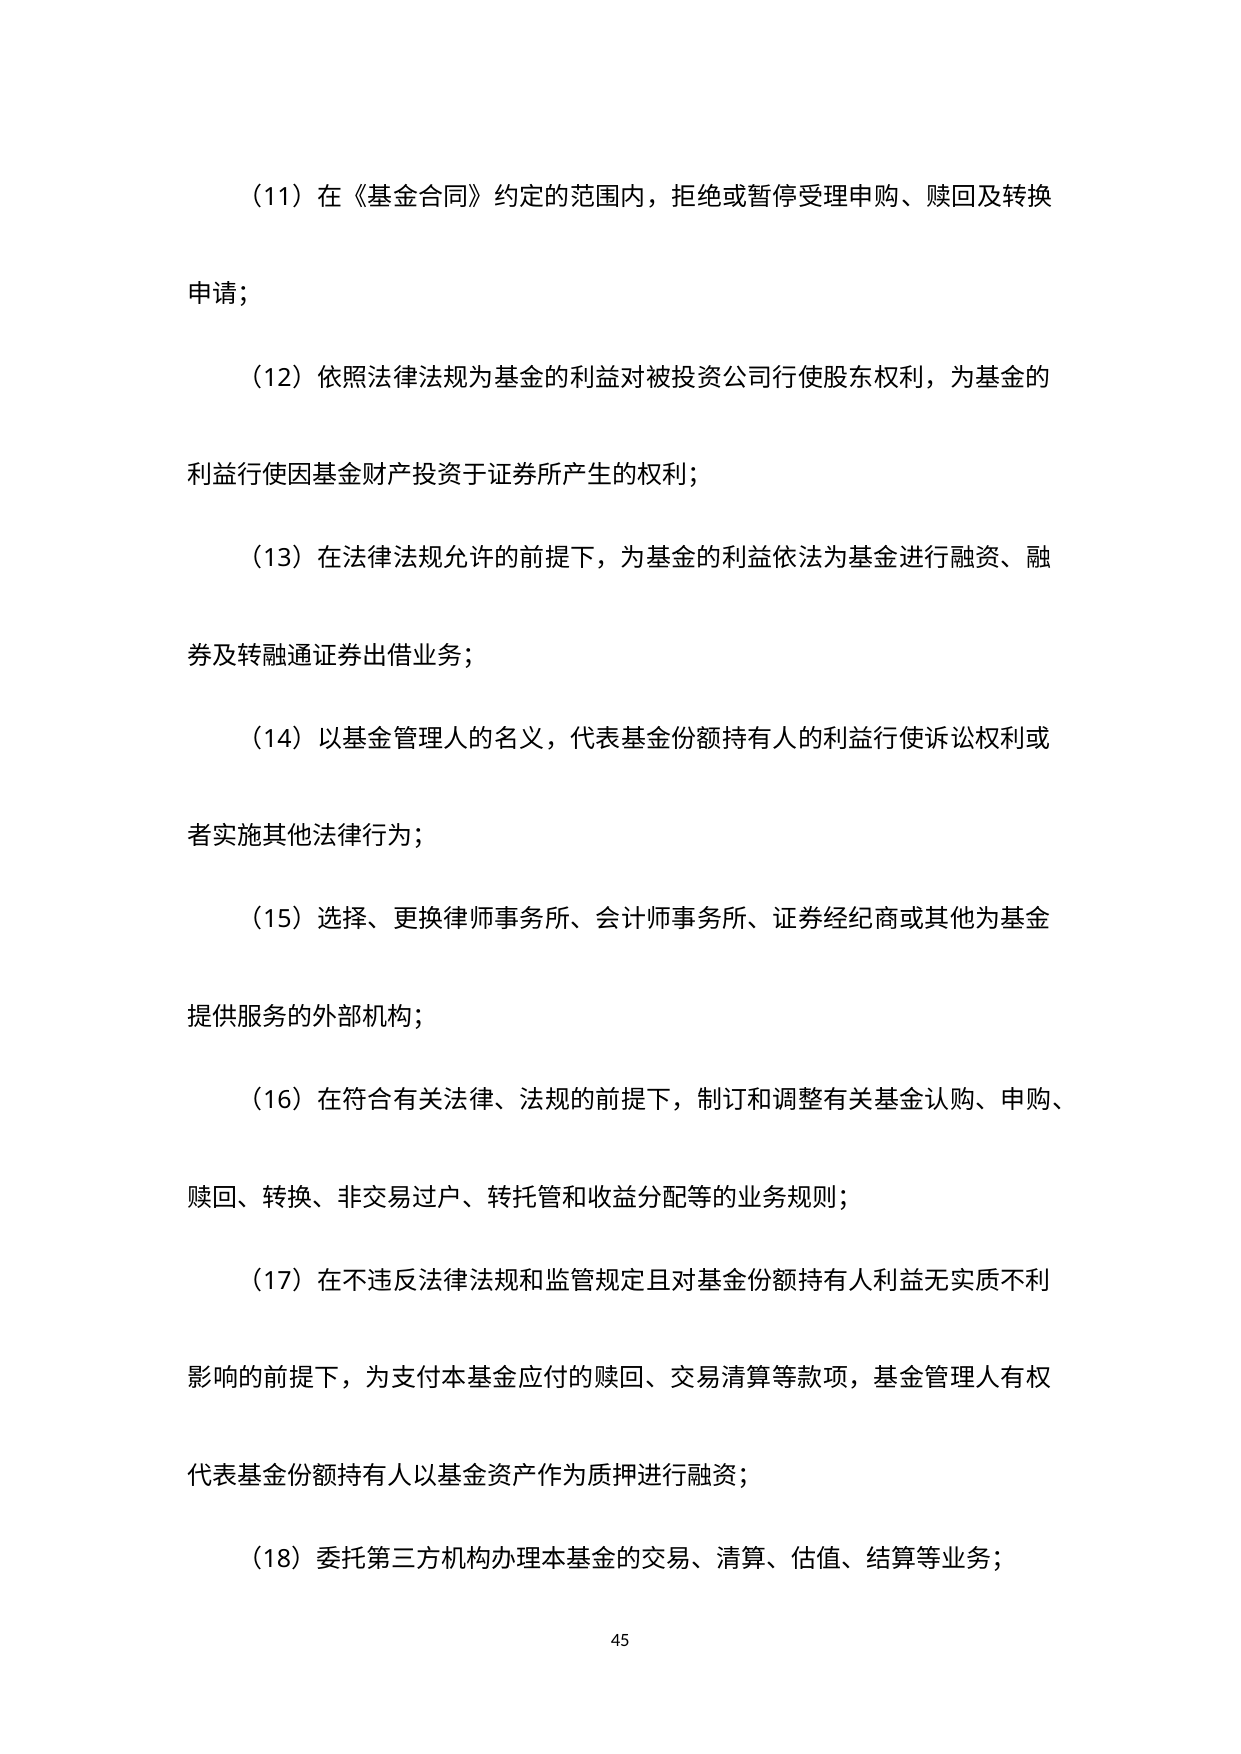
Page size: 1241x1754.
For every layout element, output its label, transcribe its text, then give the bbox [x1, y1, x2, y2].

text （18）委托第三方机构办理本基金的交易、清算、估值、结算等业务； [187, 1524, 1053, 1589]
text （13）在法律法规允许的前提下，为基金的利益依法为基金进行融资、融券及转融通证券出借业务； [187, 523, 1053, 686]
text （12）依照法律法规为基金的利益对被投资公司行使股东权利，为基金的利益行使因基金财产投资于证券所产生的权利； [187, 343, 1053, 505]
text （15）选择、更换律师事务所、会计师事务所、证券经纪商或其他为基金提供服务的外部机构； [187, 884, 1053, 1047]
text （14）以基金管理人的名义，代表基金份额持有人的利益行使诉讼权利或者实施其他法律行为； [187, 704, 1053, 866]
text （11）在《基金合同》约定的范围内，拒绝或暂停受理申购、赎回及转换申请； [187, 162, 1053, 324]
text （17）在不违反法律法规和监管规定且对基金份额持有人利益无实质不利影响的前提下，为支付本基金应付的赎回、交易清算等款项，基金管理人有权代表基金份额持有人以基金资产作为质押进行融资； [187, 1246, 1053, 1506]
text （16）在符合有关法律、法规的前提下，制订和调整有关基金认购、申购、赎回、转换、非交易过户、转托管和收益分配等的业务规则； [187, 1065, 1053, 1228]
